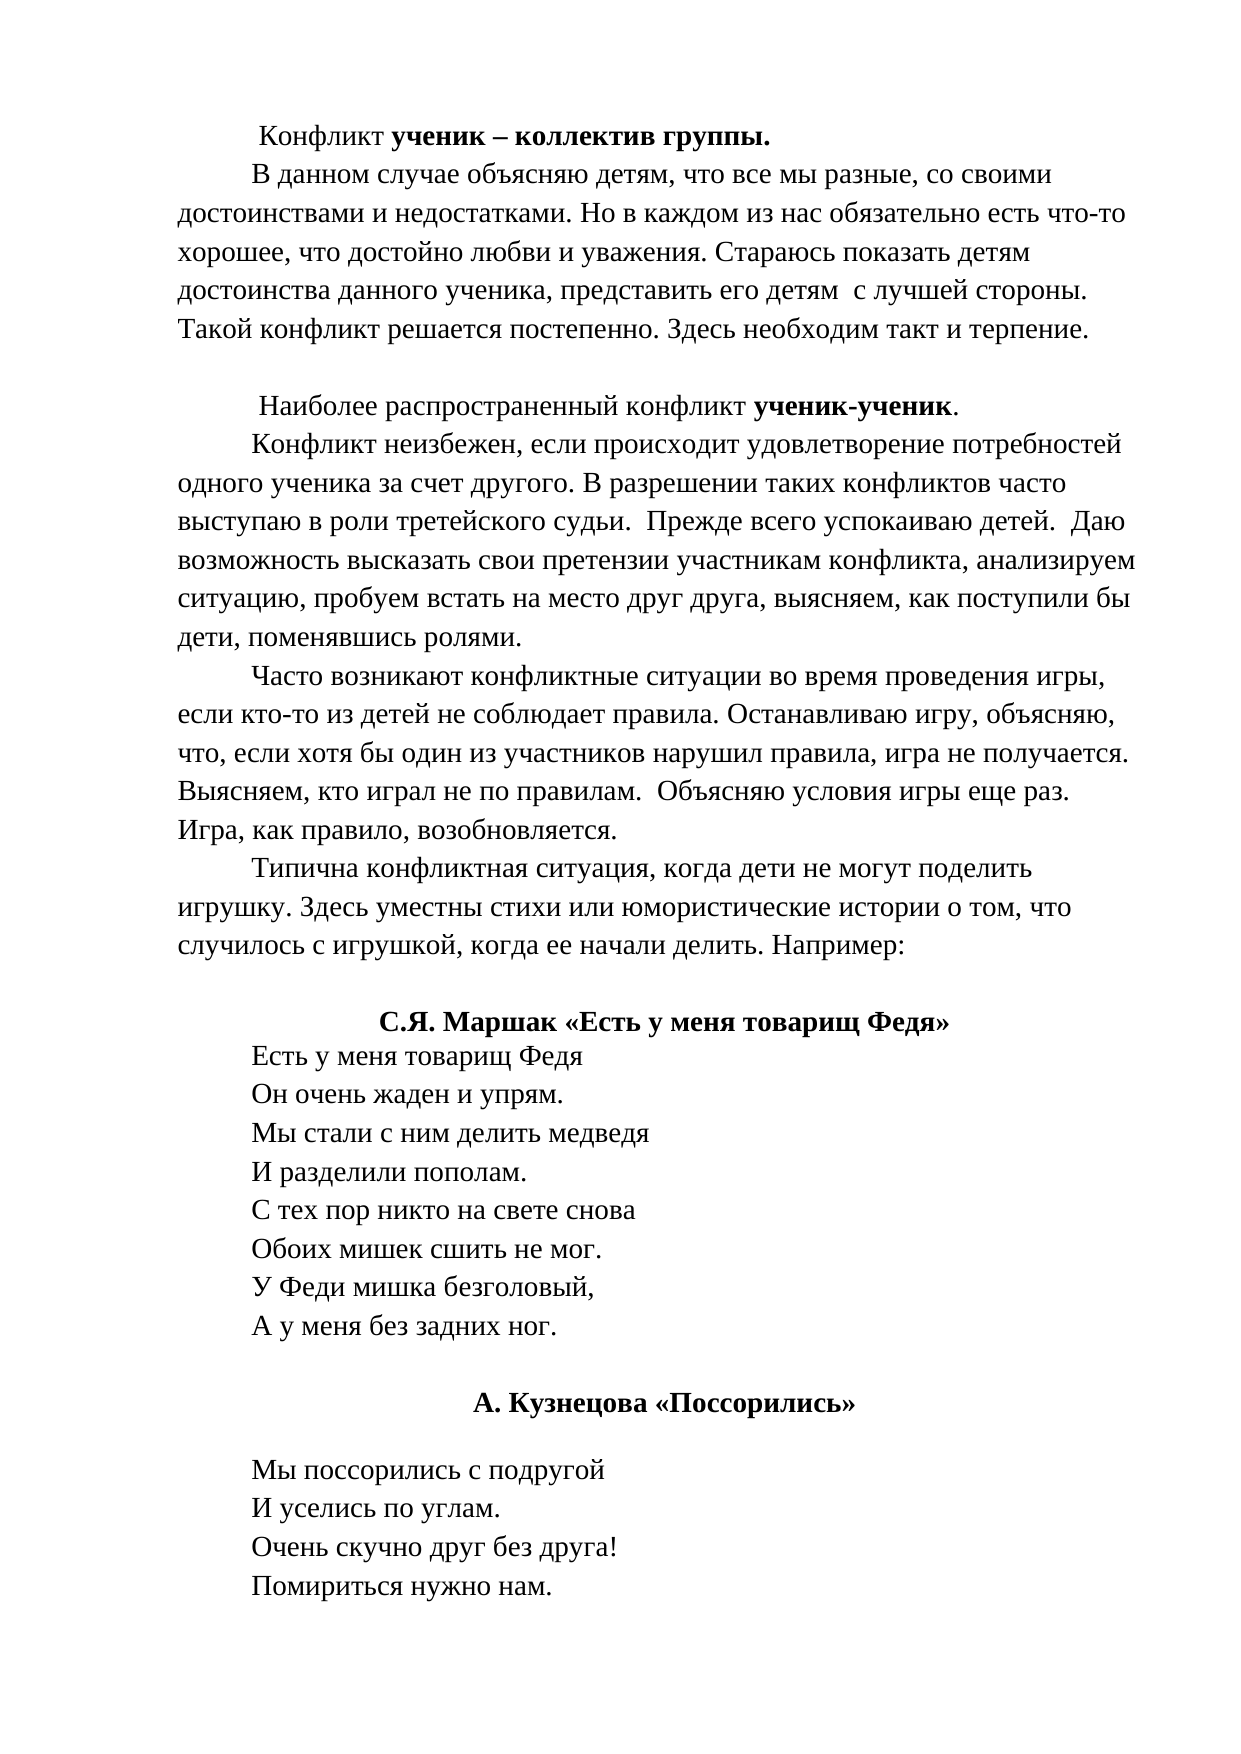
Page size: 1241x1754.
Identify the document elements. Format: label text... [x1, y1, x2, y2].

text И уселись по углам. [177, 1491, 1152, 1524]
text В данном случае объясняю детям, что все мы разные, со своими достоинствами и недостатками. Но в каждом из нас обязательно есть что-то хорошее, что достойно любви и уважения. Стараюсь показать детям достоинства данного ученика, представить его детям с лучшей стороны. Такой конфликт решается постепенно. Здесь необходим такт и терпение. [177, 157, 1152, 344]
text Есть у меня товарищ Федя [177, 1038, 1152, 1072]
text Мы стали с ним делить медведя [177, 1115, 1152, 1149]
text Часто возникают конфликтные ситуации во время проведения игры, если кто-то из детей не соблюдает правила. Останавливаю игру, объясняю, что, если хотя бы один из участников нарушил правила, игра не получается. Выясняем, кто играл не по правилам. Объясняю условия игры еще раз. Игра, как правило, возобновляется. [177, 658, 1152, 845]
text Типична конфликтная ситуация, когда дети не могут поделить игрушку. Здесь уместны стихи или юмористические истории о том, что случилось с игрушкой, когда ее начали делить. Например: [177, 850, 1152, 961]
text С.Я. Маршак «Есть у меня товарищ Федя» [177, 1004, 1152, 1038]
text Мы поссорились с подругой [177, 1452, 1152, 1486]
text С тех пор никто на свете снова [177, 1192, 1152, 1226]
text Очень скучно друг без друга! [177, 1529, 1152, 1563]
text А. Кузнецова «Поссорились» [177, 1385, 1152, 1418]
text У Феди мишка безголовый, [177, 1269, 1152, 1303]
text Обоих мишек сшить не мог. [177, 1231, 1152, 1264]
text Конфликт неизбежен, если происходит удовлетворение потребностей одного ученика за счет другого. В разрешении таких конфликтов часто выступаю в роли третейского судьи. Прежде всего успокаиваю детей. Даю возможность высказать свои претензии участникам конфликта, анализируем ситуацию, пробуем встать на место друг друга, выясняем, как поступили бы дети, поменявшись ролями. [177, 426, 1152, 653]
text Помириться нужно нам. [177, 1568, 1152, 1601]
text И разделили пополам. [177, 1154, 1152, 1187]
text Наиболее распространенный конфликт ученик-ученик. [177, 388, 1152, 421]
text Он очень жаден и упрям. [177, 1077, 1152, 1110]
text А у меня без задних ног. [177, 1308, 1152, 1341]
text Конфликт ученик – коллектив группы. [177, 118, 1152, 152]
